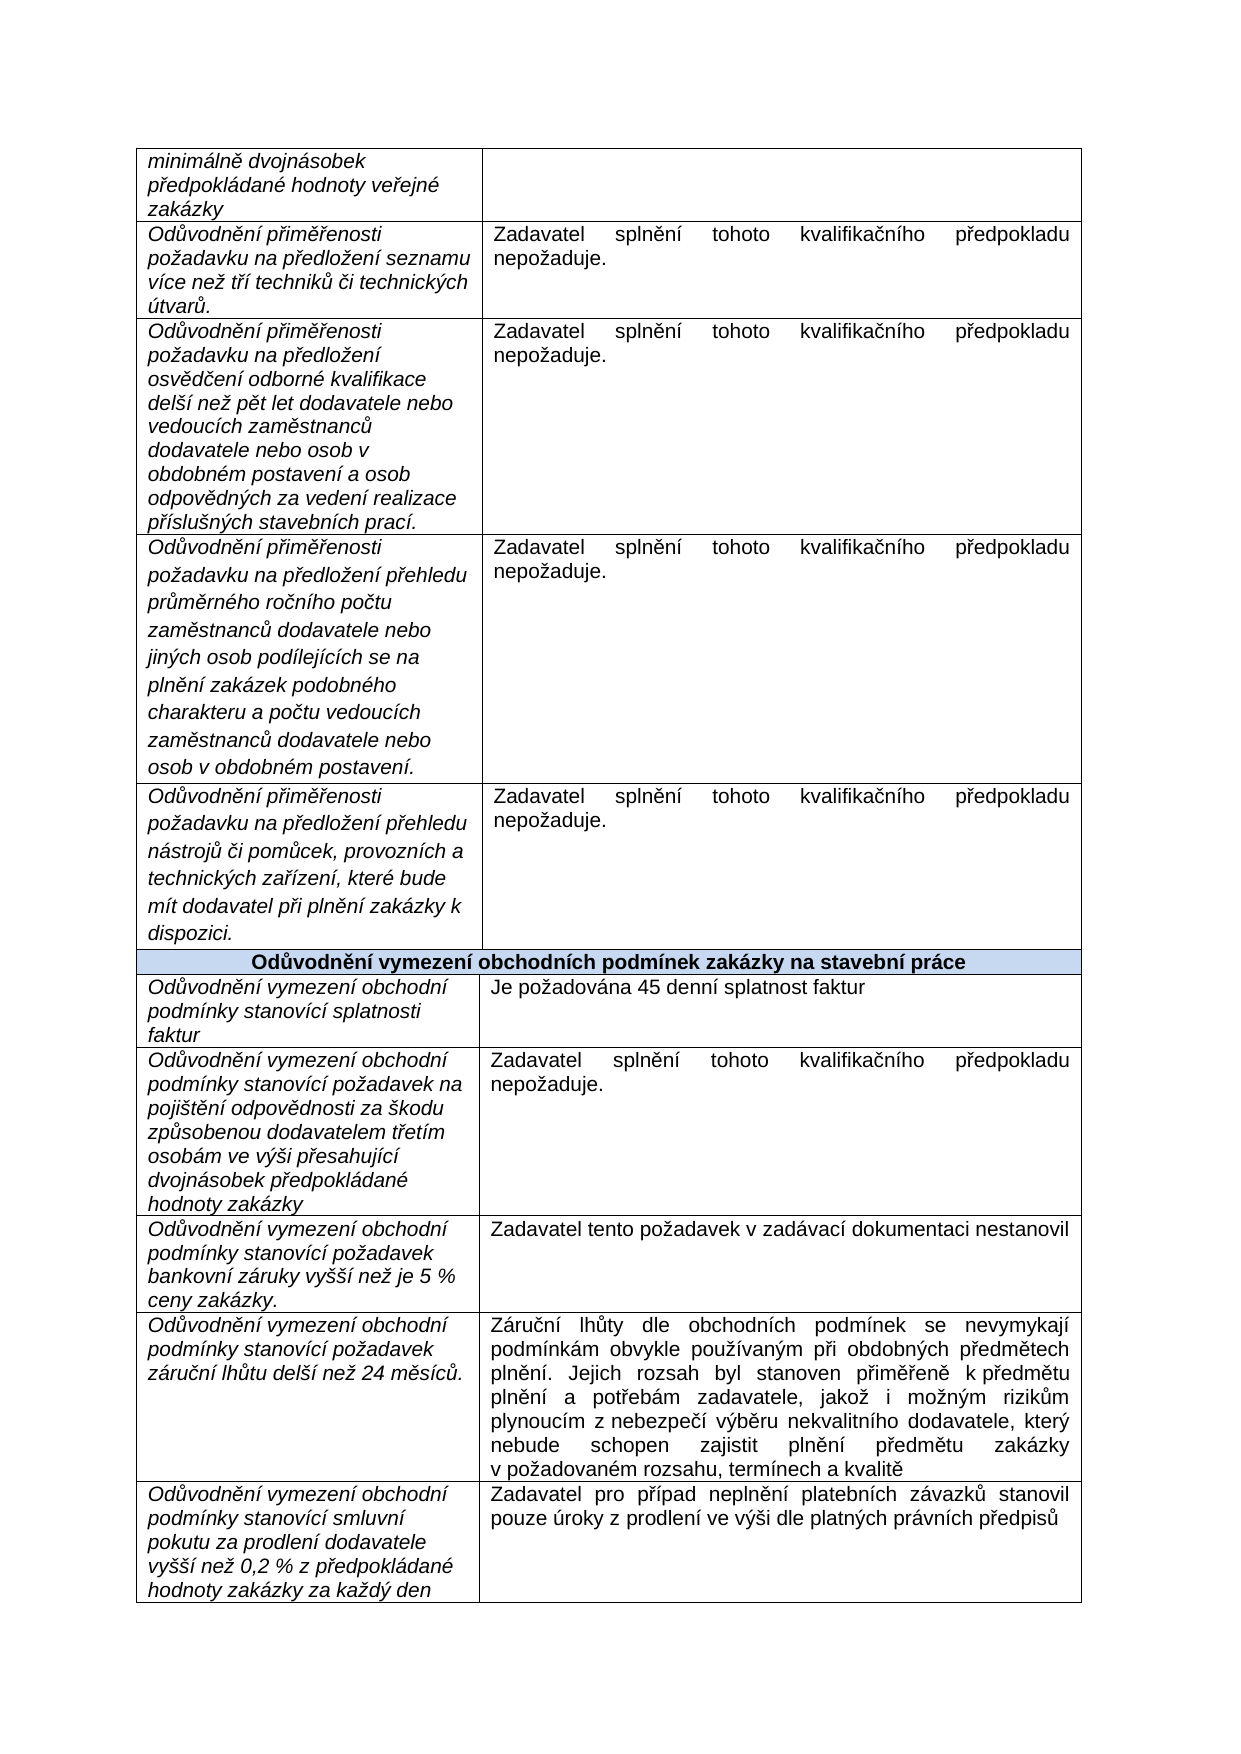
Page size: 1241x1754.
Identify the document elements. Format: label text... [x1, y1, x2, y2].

table_cell Zadavatel splnění tohoto kvalifikačního předpokladu nepožaduje. [483, 319, 1081, 534]
table_cell Je požadována 45 denní splatnost faktur [480, 975, 1081, 1047]
table_cell Odůvodnění přiměřenosti požadavku na předložení seznamu více než tří techniků či technických útvarů. [137, 222, 482, 317]
table_cell Zadavatel tento požadavek v zadávací dokumentaci nestanovil [480, 1216, 1081, 1312]
table_cell Odůvodnění vymezení obchodní podmínky stanovící splatnosti faktur [137, 975, 479, 1047]
table_cell Odůvodnění vymezení obchodních podmínek zakázky na stavební práce [137, 950, 1081, 974]
table_cell Odůvodnění přiměřenosti požadavku na předložení přehledu průměrného ročního počtu zaměstnanců dodavatele nebo jiných osob podílejících se na plnění zakázek podobného charakteru a počtu vedoucích zaměstnanců dodavatele nebo osob v obdobném postavení. [137, 535, 482, 783]
table_cell Záruční lhůty dle obchodních podmínek se nevymykají podmínkám obvykle používaným při obdobných předmětech plnění. Jejich rozsah byl stanoven přiměřeně k předmětu plnění a potřebám zadavatele, jakož i možným rizikům plynoucím z nebezpečí výběru nekvalitního dodavatele, který nebude schopen zajistit plnění předmětu zakázky v požadovaném rozsahu, termínech a kvalitě [480, 1313, 1081, 1481]
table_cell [137, 1482, 479, 1602]
table_cell Odůvodnění vymezení obchodní podmínky stanovící požadavek na pojištění odpovědnosti za škodu způsobenou dodavatelem třetím osobám ve výši přesahující dvojnásobek předpokládané hodnoty zakázky [137, 1048, 479, 1215]
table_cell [137, 149, 482, 221]
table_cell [480, 1482, 1081, 1602]
table_cell Odůvodnění vymezení obchodní podmínky stanovící požadavek bankovní záruky vyšší než je 5 % ceny zakázky. [137, 1216, 479, 1312]
table_cell Zadavatel splnění tohoto kvalifikačního předpokladu nepožaduje. [483, 222, 1081, 317]
table_cell Odůvodnění přiměřenosti požadavku na předložení osvědčení odborné kvalifikace delší než pět let dodavatele nebo vedoucích zaměstnanců dodavatele nebo osob v obdobném postavení a osob odpovědných za vedení realizace příslušných stavebních prací. [137, 319, 482, 534]
table_cell Zadavatel splnění tohoto kvalifikačního předpokladu nepožaduje. [480, 1048, 1081, 1215]
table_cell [483, 149, 1081, 221]
table_cell Zadavatel splnění tohoto kvalifikačního předpokladu nepožaduje. [483, 784, 1081, 949]
table_cell Odůvodnění vymezení obchodní podmínky stanovící požadavek záruční lhůtu delší než 24 měsíců. [137, 1313, 479, 1481]
table_cell Odůvodnění přiměřenosti požadavku na předložení přehledu nástrojů či pomůcek, provozních a technických zařízení, které bude mít dodavatel při plnění zakázky k dispozici. [137, 784, 482, 949]
table_cell Zadavatel splnění tohoto kvalifikačního předpokladu nepožaduje. [483, 535, 1081, 783]
